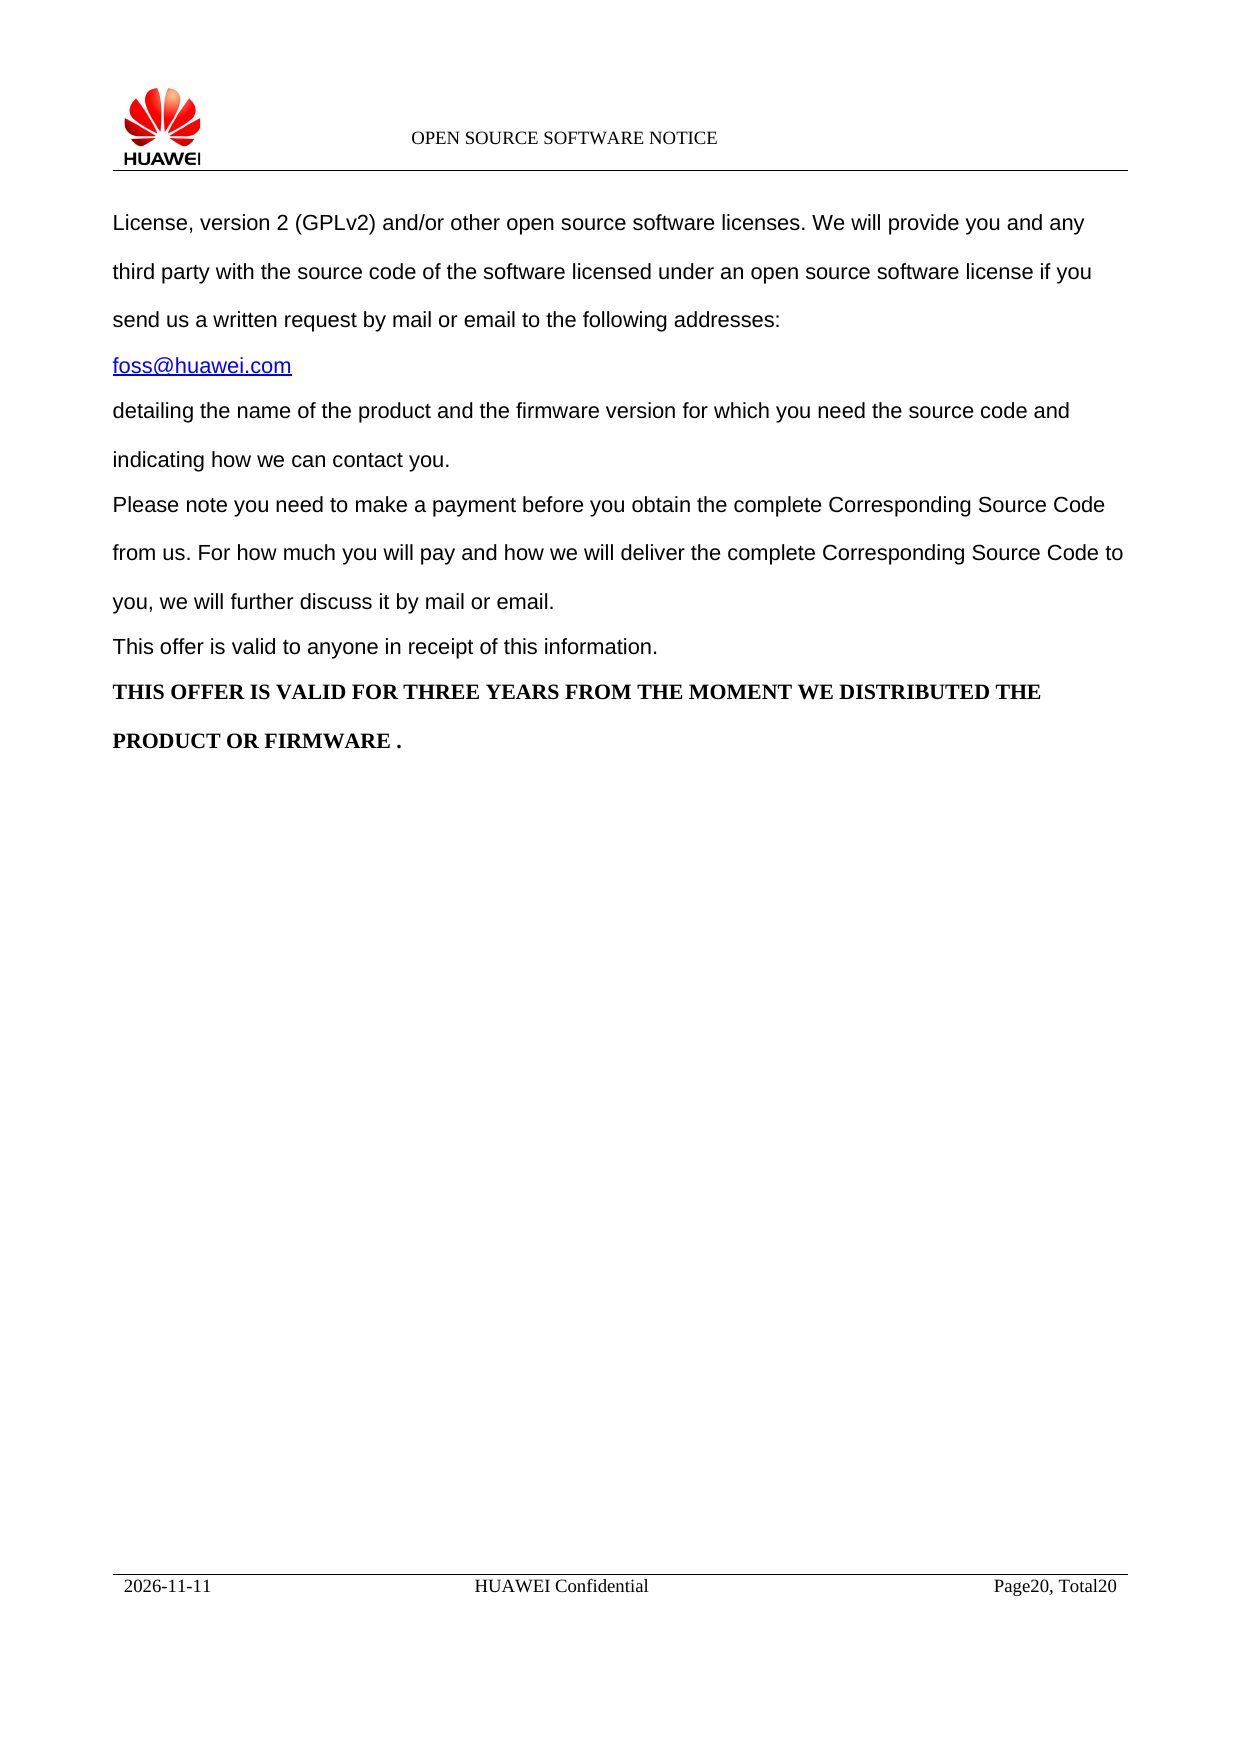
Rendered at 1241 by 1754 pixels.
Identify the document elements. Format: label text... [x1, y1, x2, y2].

picture [124, 88, 201, 165]
text This offer is valid to anyone in receipt of this information. [112, 631, 1128, 663]
text detailing the name of the product and the firmware version for which you need the source code and indicating how we can contact you. [112, 394, 1128, 475]
text This offer is valid for three years from the moment we distributed the product or firmware . [112, 676, 1128, 757]
text foss@huawei.com [112, 349, 1128, 381]
text Please note you need to make a payment before you obtain the complete Corresponding Source Code from us. For how much you will pay and how we will deliver the complete Corresponding Source Code to you, we will further discuss it by mail or email. [112, 488, 1128, 618]
